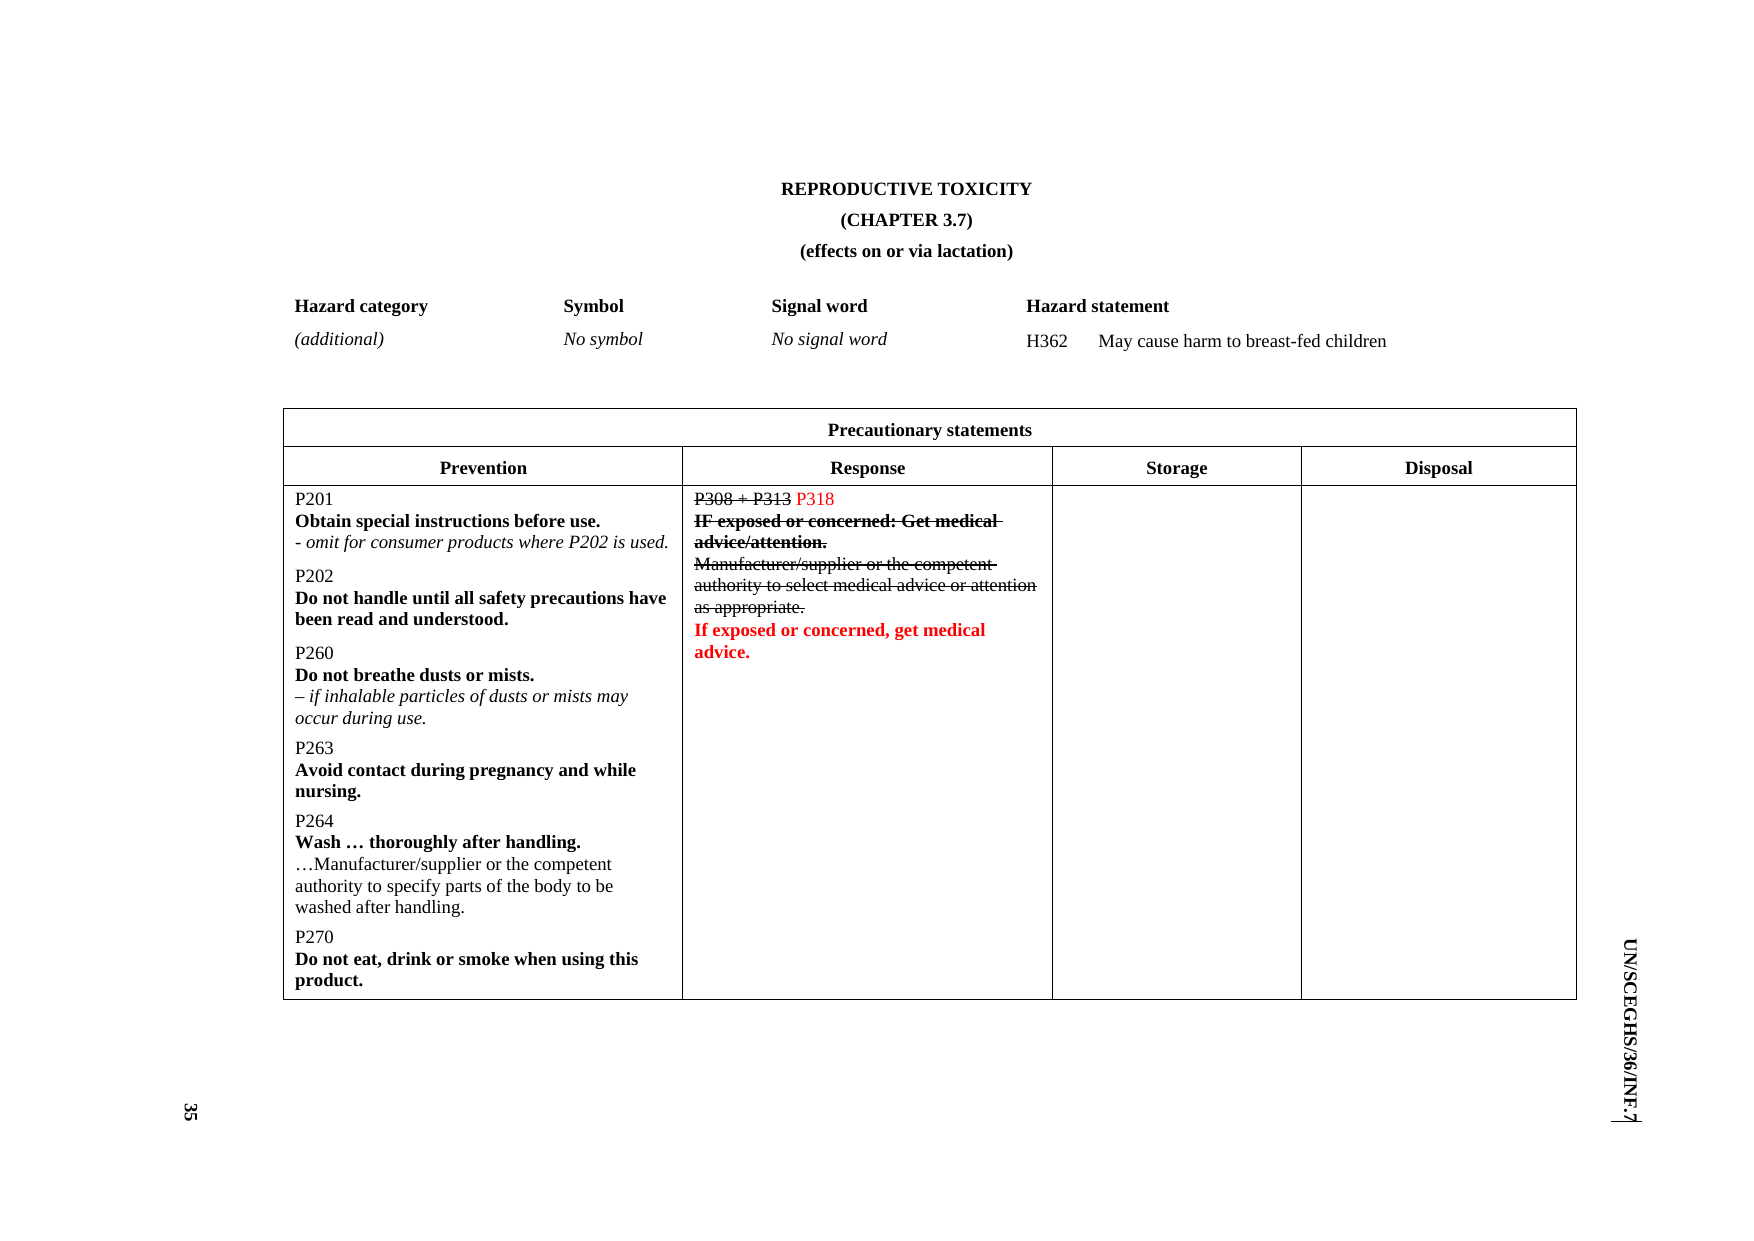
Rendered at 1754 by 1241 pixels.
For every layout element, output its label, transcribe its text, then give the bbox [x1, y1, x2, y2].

table_header Precautionary statements [284, 409, 1576, 446]
table_cell Response [683, 447, 1052, 485]
table_cell Storage [1053, 447, 1301, 485]
text (effects on or via lactation) [236, 237, 1577, 262]
table_cell H362 [1015, 320, 1087, 358]
table_cell Prevention [284, 447, 682, 485]
table_header Hazard category [283, 287, 552, 320]
table_cell (additional) [283, 320, 552, 358]
table_cell [1302, 486, 1576, 999]
text REPRODUCTIVE TOXICITY [236, 174, 1577, 199]
table_header Signal word [760, 287, 1015, 320]
table_cell [1053, 486, 1301, 999]
text (CHAPTER 3.7) [236, 206, 1577, 231]
table_cell No signal word [760, 320, 1015, 358]
table_cell May cause harm to breast-fed children [1087, 320, 1577, 358]
table_header Hazard statement [1015, 287, 1577, 320]
table_cell No symbol [552, 320, 760, 358]
table_cell P201 Obtain special instructions before use. - omit for consumer products where P202 is used. P202 Do not handle until all safety precautions have been read and understood. P260 Do not breathe dusts or mists. – if inhalable particles of dusts or mists may occur during use. P263 Avoid contact during pregnancy and while nursing. P264 Wash … thoroughly after handling. …Manufacturer/supplier or the competent authority to specify parts of the body to be washed after handling. P270 Do not eat, drink or smoke when using this product. [284, 486, 682, 999]
table_cell Disposal [1302, 447, 1576, 485]
table_cell P308 + P313 P318 IF exposed or concerned: Get medical advice/attention. Manufacturer/supplier or the competent authority to select medical advice or attention as appropriate. If exposed or concerned, get medical advice. [683, 486, 1052, 999]
table_header Symbol [552, 287, 760, 320]
